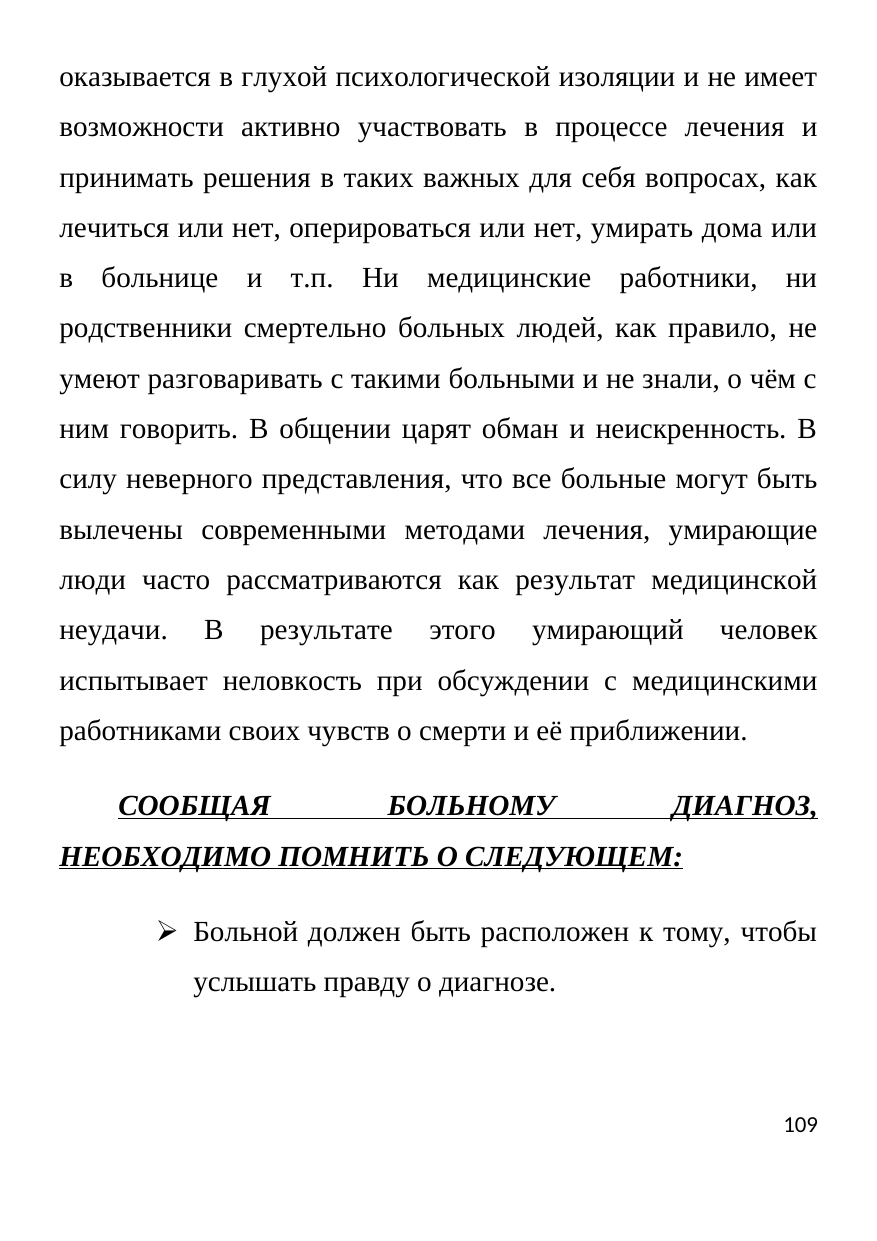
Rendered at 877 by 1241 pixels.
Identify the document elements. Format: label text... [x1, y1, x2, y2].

text СООБЩАЯ БОЛЬНОМУ ДИАГНОЗ, НЕОБХОДИМО ПОМНИТЬ О СЛЕДУЮЩЕМ: [59, 788, 818, 872]
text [59, 59, 818, 747]
list Больной должен быть расположен к тому, чтобы услышать правду о диагнозе. [156, 914, 818, 998]
